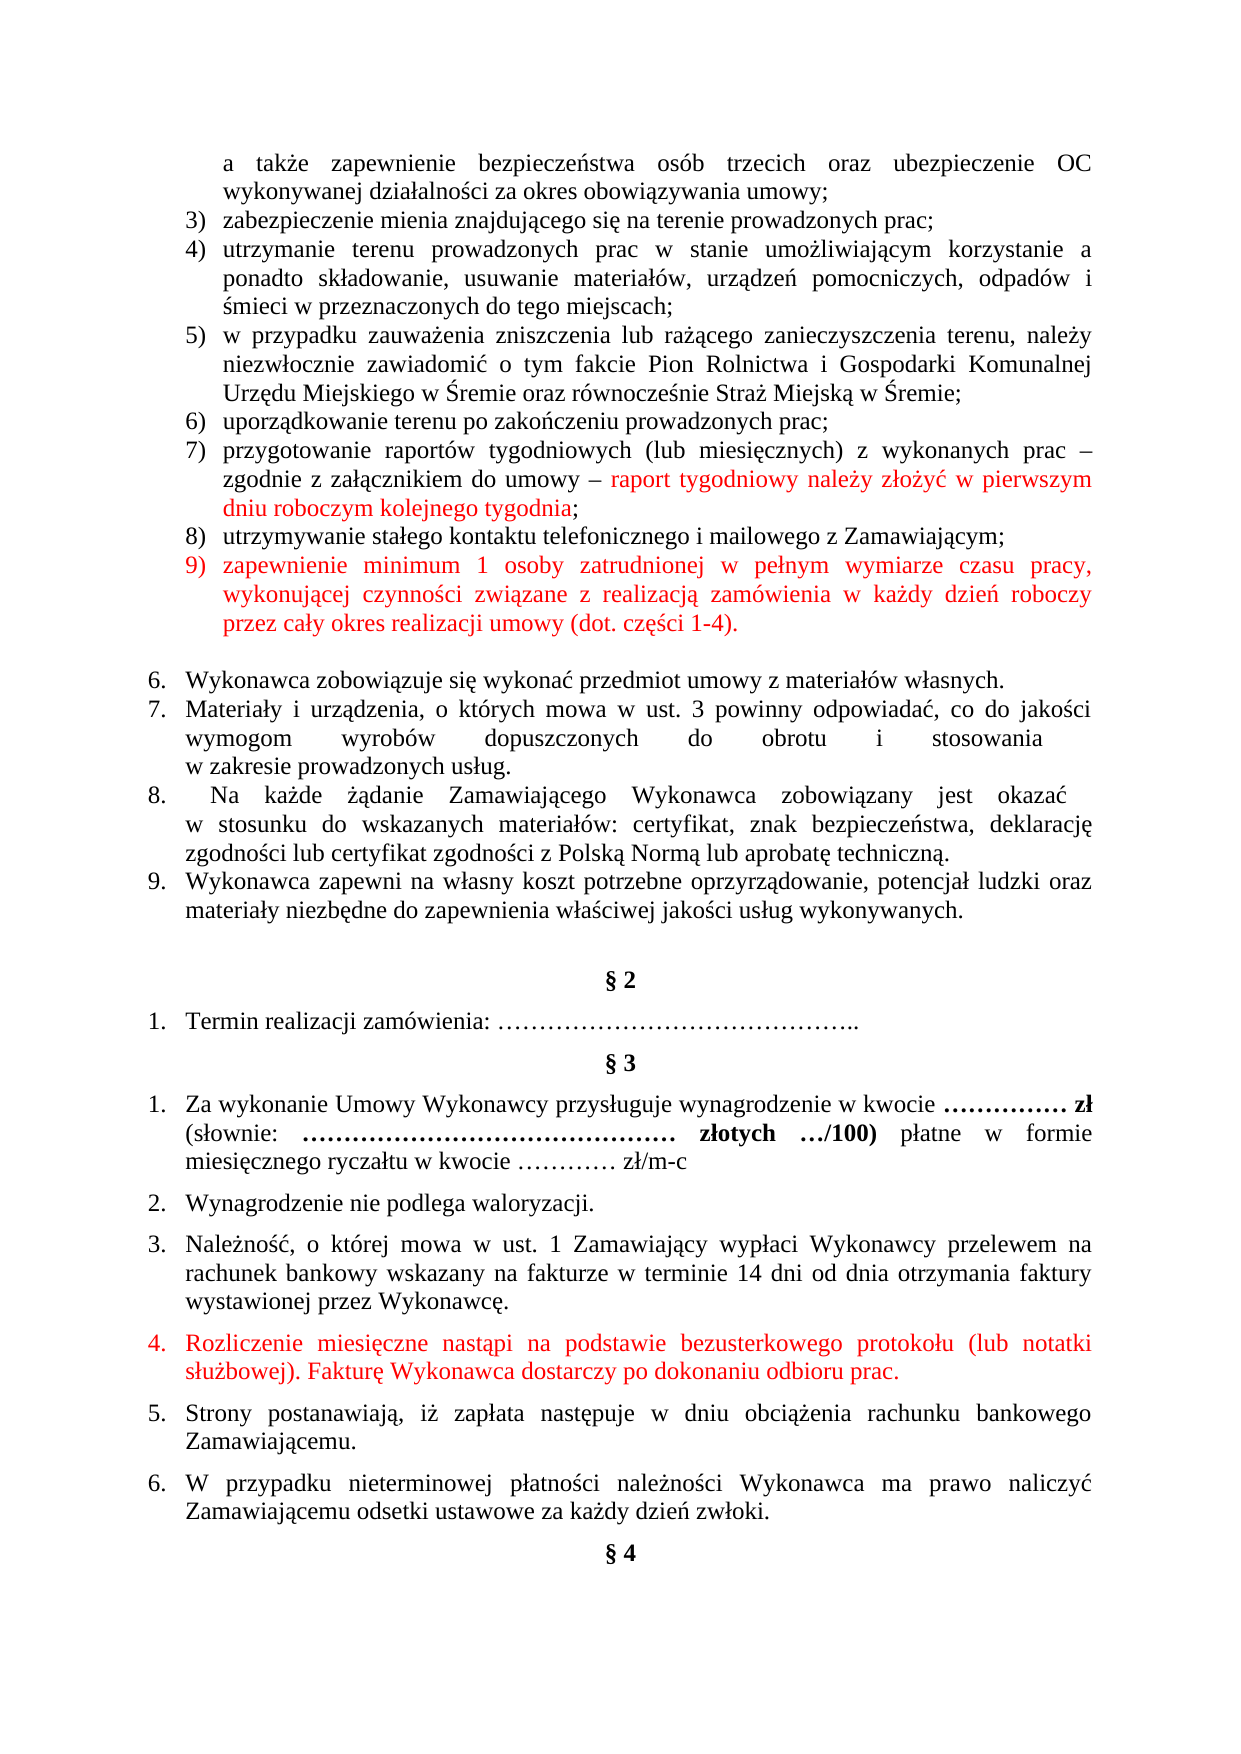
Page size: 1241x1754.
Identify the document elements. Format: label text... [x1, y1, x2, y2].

list Termin realizacji zamówienia: …………………………………….. [148, 1006, 1093, 1035]
list utrzymanie terenu prowadzonych prac w stanie umożliwiającym korzystanie a ponadto składowanie, usuwanie materiałów, urządzeń pomocniczych, odpadów i śmieci w przeznaczonych do tego miejscach; [185, 234, 1093, 320]
text § 4 [148, 1538, 1093, 1566]
list zabezpieczenie mienia znajdującego się na terenie prowadzonych prac; [185, 205, 1093, 234]
list Strony postanawiają, iż zapłata następuje w dniu obciążenia rachunku bankowego Zamawiającemu. [148, 1398, 1093, 1455]
list W przypadku nieterminowej płatności należności Wykonawca ma prawo naliczyć Zamawiającemu odsetki ustawowe za każdy dzień zwłoki. [148, 1468, 1093, 1525]
list przygotowanie raportów tygodniowych (lub miesięcznych) z wykonanych prac – zgodnie z załącznikiem do umowy – raport tygodniowy należy złożyć w pierwszym dniu roboczym kolejnego tygodnia; [185, 435, 1093, 521]
list utrzymywanie stałego kontaktu telefonicznego i mailowego z Zamawiającym; [185, 521, 1093, 550]
list Za wykonanie Umowy Wykonawcy przysługuje wynagrodzenie w kwocie …………… zł (słownie: ……………………………………… złotych …/100) płatne w formie miesięcznego ryczałtu w kwocie ………… zł/m-c [148, 1089, 1093, 1175]
list Wynagrodzenie nie podlega waloryzacji. [148, 1188, 1093, 1216]
text § 3 [148, 1048, 1093, 1076]
list Na każde żądanie Zamawiającego Wykonawca zobowiązany jest okazać w stosunku do wskazanych materiałów: certyfikat, znak bezpieczeństwa, deklarację zgodności lub certyfikat zgodności z Polską Normą lub aprobatę techniczną. [148, 780, 1093, 866]
list uporządkowanie terenu po zakończeniu prowadzonych prac; [185, 406, 1093, 435]
list w przypadku zauważenia zniszczenia lub rażącego zanieczyszczenia terenu, należy niezwłocznie zawiadomić o tym fakcie Pion Rolnictwa i Gospodarki Komunalnej Urzędu Miejskiego w Śremie oraz równocześnie Straż Miejską w Śremie; [185, 320, 1093, 406]
list Należność, o której mowa w ust. 1 Zamawiający wypłaci Wykonawcy przelewem na rachunek bankowy wskazany na fakturze w terminie 14 dni od dnia otrzymania faktury wystawionej przez Wykonawcę. [148, 1229, 1093, 1315]
text § 2 [148, 965, 1093, 994]
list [185, 148, 1093, 205]
list Wykonawca zapewni na własny koszt potrzebne oprzyrządowanie, potencjał ludzki oraz materiały niezbędne do zapewnienia właściwej jakości usług wykonywanych. [148, 866, 1093, 924]
list Materiały i urządzenia, o których mowa w ust. 3 powinny odpowiadać, co do jakości wymogom wyrobów dopuszczonych do obrotu i stosowania w zakresie prowadzonych usług. [148, 694, 1093, 780]
list zapewnienie minimum 1 osoby zatrudnionej w pełnym wymiarze czasu pracy, wykonującej czynności związane z realizacją zamówienia w każdy dzień roboczy przez cały okres realizacji umowy (dot. części 1-4). [185, 550, 1093, 636]
list Wykonawca zobowiązuje się wykonać przedmiot umowy z materiałów własnych. [148, 665, 1093, 694]
list Rozliczenie miesięczne nastąpi na podstawie bezusterkowego protokołu (lub notatki służbowej). Fakturę Wykonawca dostarczy po dokonaniu odbioru prac. [148, 1328, 1093, 1385]
